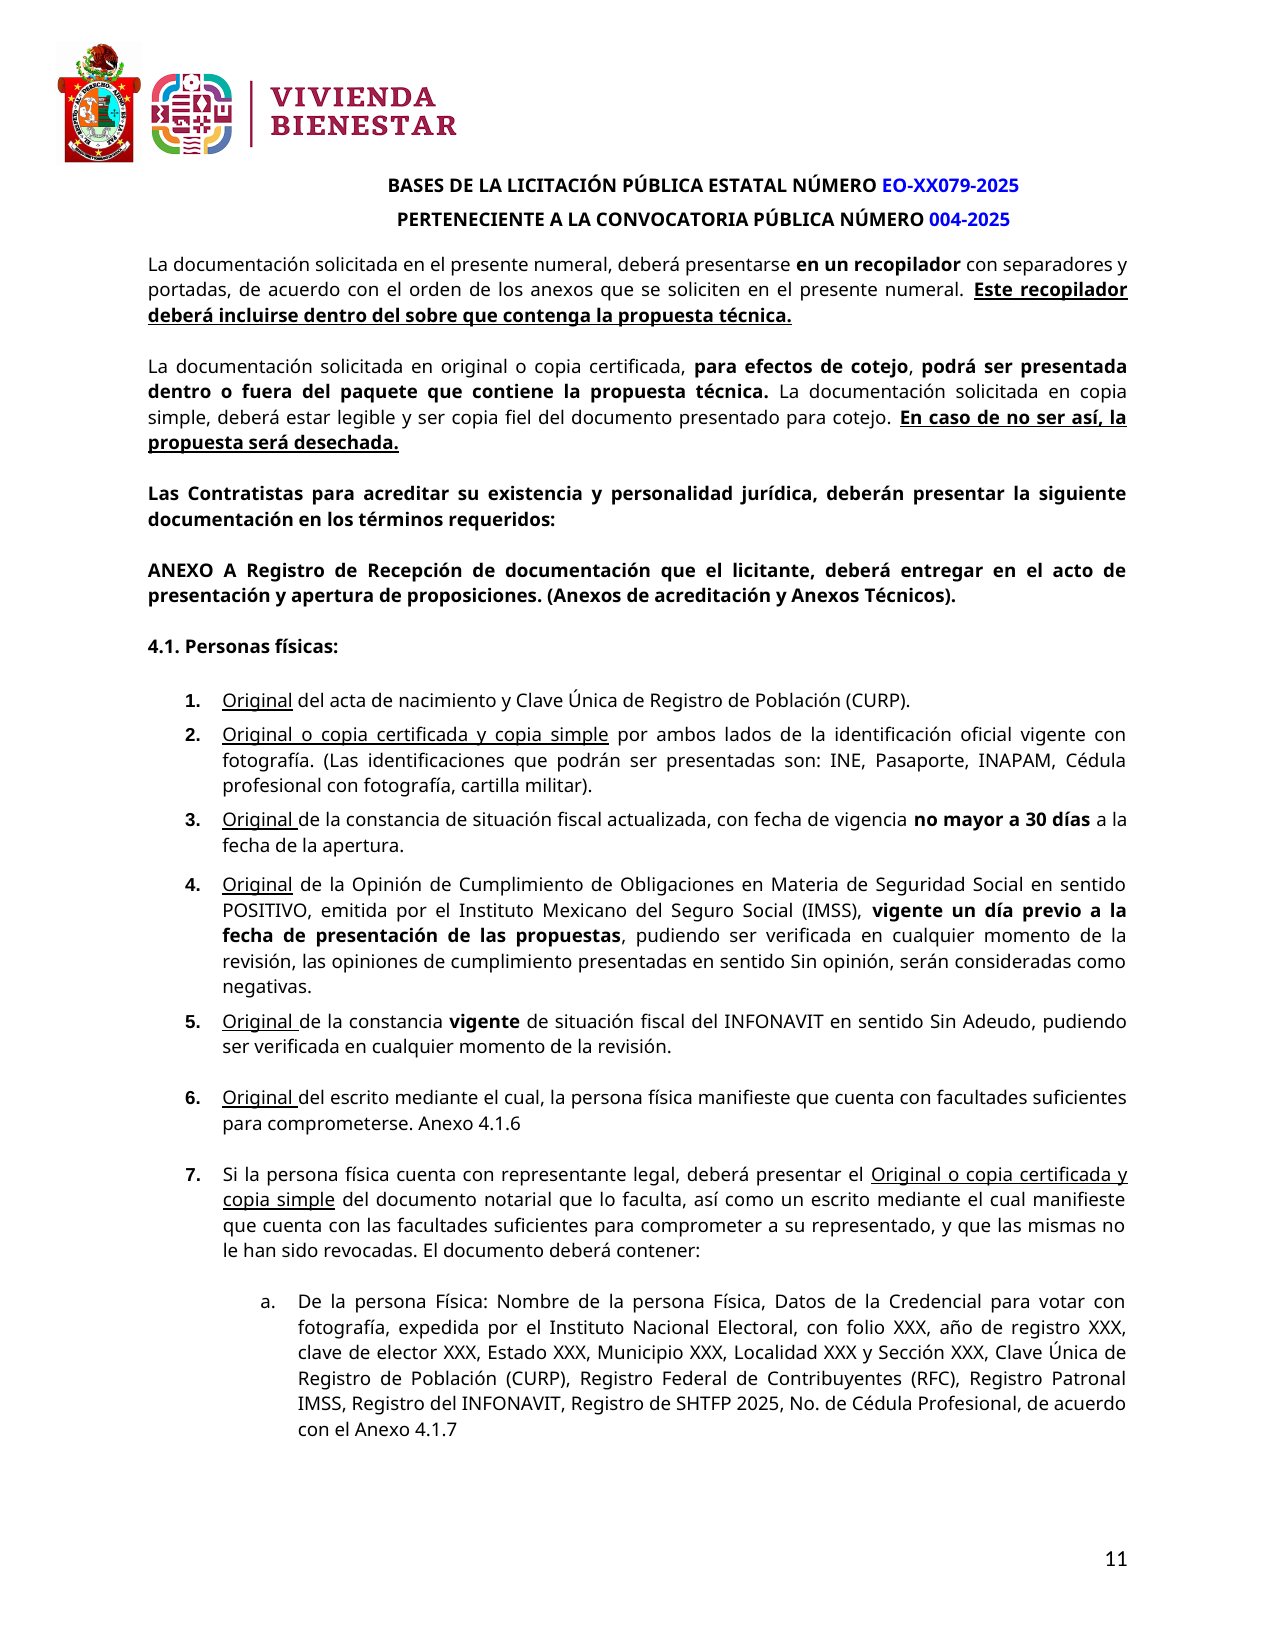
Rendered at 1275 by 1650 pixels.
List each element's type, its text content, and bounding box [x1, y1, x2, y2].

text 4.1. Personas físicas: [148, 634, 1127, 659]
list Original del escrito mediante el cual, la persona física manifieste que cuenta con facultades suficientes para comprometerse. Anexo 4.1.6 [185, 1084, 1127, 1136]
list Original de la constancia de situación fiscal actualizada, con fecha de vigencia no mayor a 30 días a la fecha de la apertura. [185, 807, 1127, 858]
picture [55, 42, 143, 165]
list Si la persona física cuenta con representante legal, deberá presentar el Original o copia certificada y copia simple del documento notarial que lo faculta, así como un escrito mediante el cual manifieste que cuenta con las facultades suficientes para comprometer a su representado, y que las mismas no le han sido revocadas. El documento deberá contener: [185, 1161, 1127, 1263]
text ANEXO A Registro de Recepción de documentación que el licitante, deberá entregar en el acto de presentación y apertura de proposiciones. (Anexos de acreditación y Anexos Técnicos). [148, 557, 1127, 608]
text La documentación solicitada en el presente numeral, deberá presentarse en un recopilador con separadores y portadas, de acuerdo con el orden de los anexos que se soliciten en el presente numeral. Este recopilador deberá incluirse dentro del sobre que contenga la propuesta técnica. [148, 251, 1127, 328]
list De la persona Física: Nombre de la persona Física, Datos de la Credencial para votar con fotografía, expedida por el Instituto Nacional Electoral, con folio XXX, año de registro XXX, clave de elector XXX, Estado XXX, Municipio XXX, Localidad XXX y Sección XXX, Clave Única de Registro de Población (CURP), Registro Federal de Contribuyentes (RFC), Registro Patronal IMSS, Registro del INFONAVIT, Registro de SHTFP 2025, No. de Cédula Profesional, de acuerdo con el Anexo 4.1.7 [260, 1289, 1127, 1442]
text La documentación solicitada en original o copia certificada, para efectos de cotejo, podrá ser presentada dentro o fuera del paquete que contiene la propuesta técnica. La documentación solicitada en copia simple, deberá estar legible y ser copia fiel del documento presentado para cotejo. En caso de no ser así, la propuesta será desechada. [148, 353, 1127, 455]
text Las Contratistas para acreditar su existencia y personalidad jurídica, deberán presentar la siguiente documentación en los términos requeridos: [148, 481, 1127, 532]
list Original de la Opinión de Cumplimiento de Obligaciones en Materia de Seguridad Social en sentido POSITIVO, emitida por el Instituto Mexicano del Seguro Social (IMSS), vigente un día previo a la fecha de presentación de las propuestas, pudiendo ser verificada en cualquier momento de la revisión, las opiniones de cumplimiento presentadas en sentido Sin opinión, serán consideradas como negativas. [185, 872, 1127, 999]
list Original del acta de nacimiento y Clave Única de Registro de Población (CURP). [185, 687, 1127, 713]
list Original o copia certificada y copia simple por ambos lados de la identificación oficial vigente con fotografía. (Las identificaciones que podrán ser presentadas son: INE, Pasaporte, INAPAM, Cédula profesional con fotografía, cartilla militar). [185, 721, 1127, 798]
picture [147, 66, 473, 163]
list Original de la constancia vigente de situación fiscal del INFONAVIT en sentido Sin Adeudo, pudiendo ser verificada en cualquier momento de la revisión. [185, 1008, 1127, 1059]
